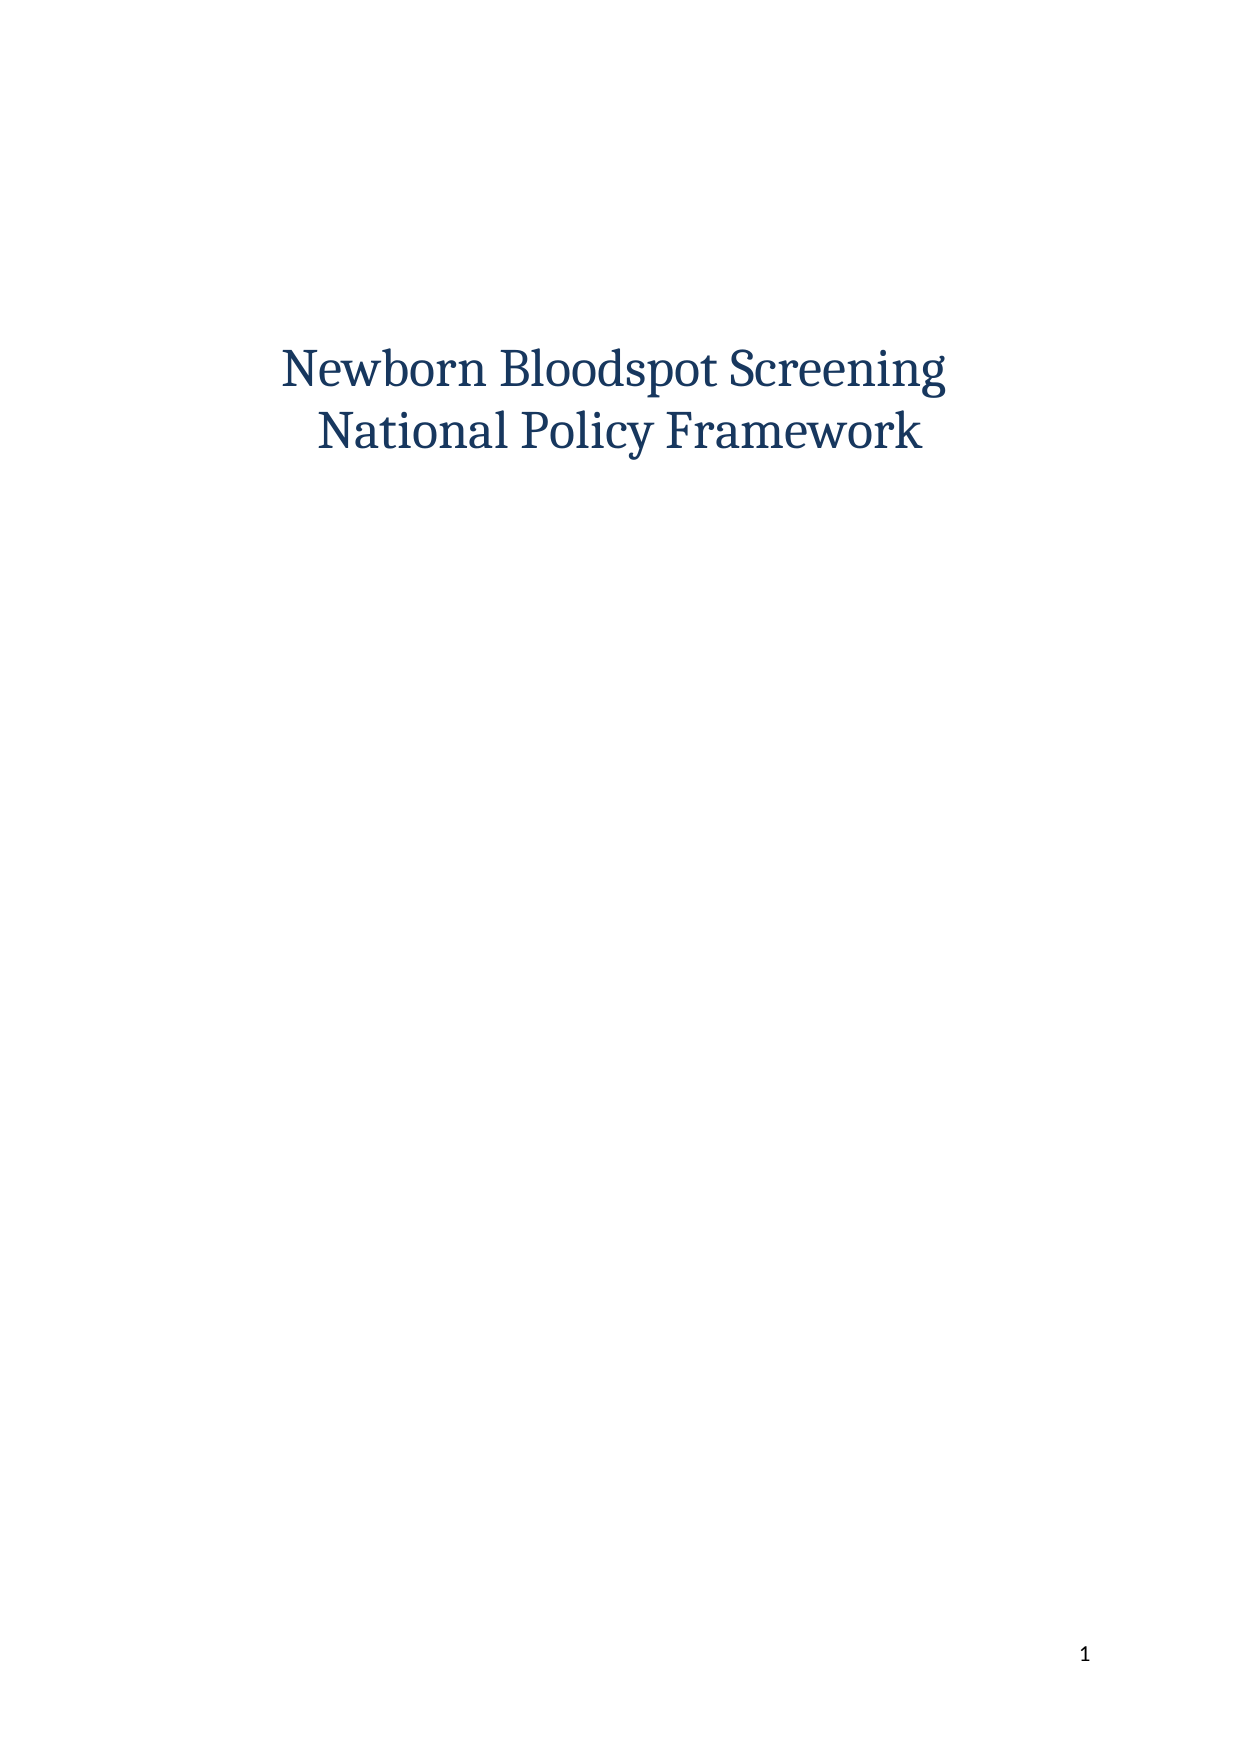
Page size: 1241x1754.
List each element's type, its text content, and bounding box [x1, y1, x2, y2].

title Newborn Bloodspot Screening National Policy Framework [150, 337, 1090, 462]
